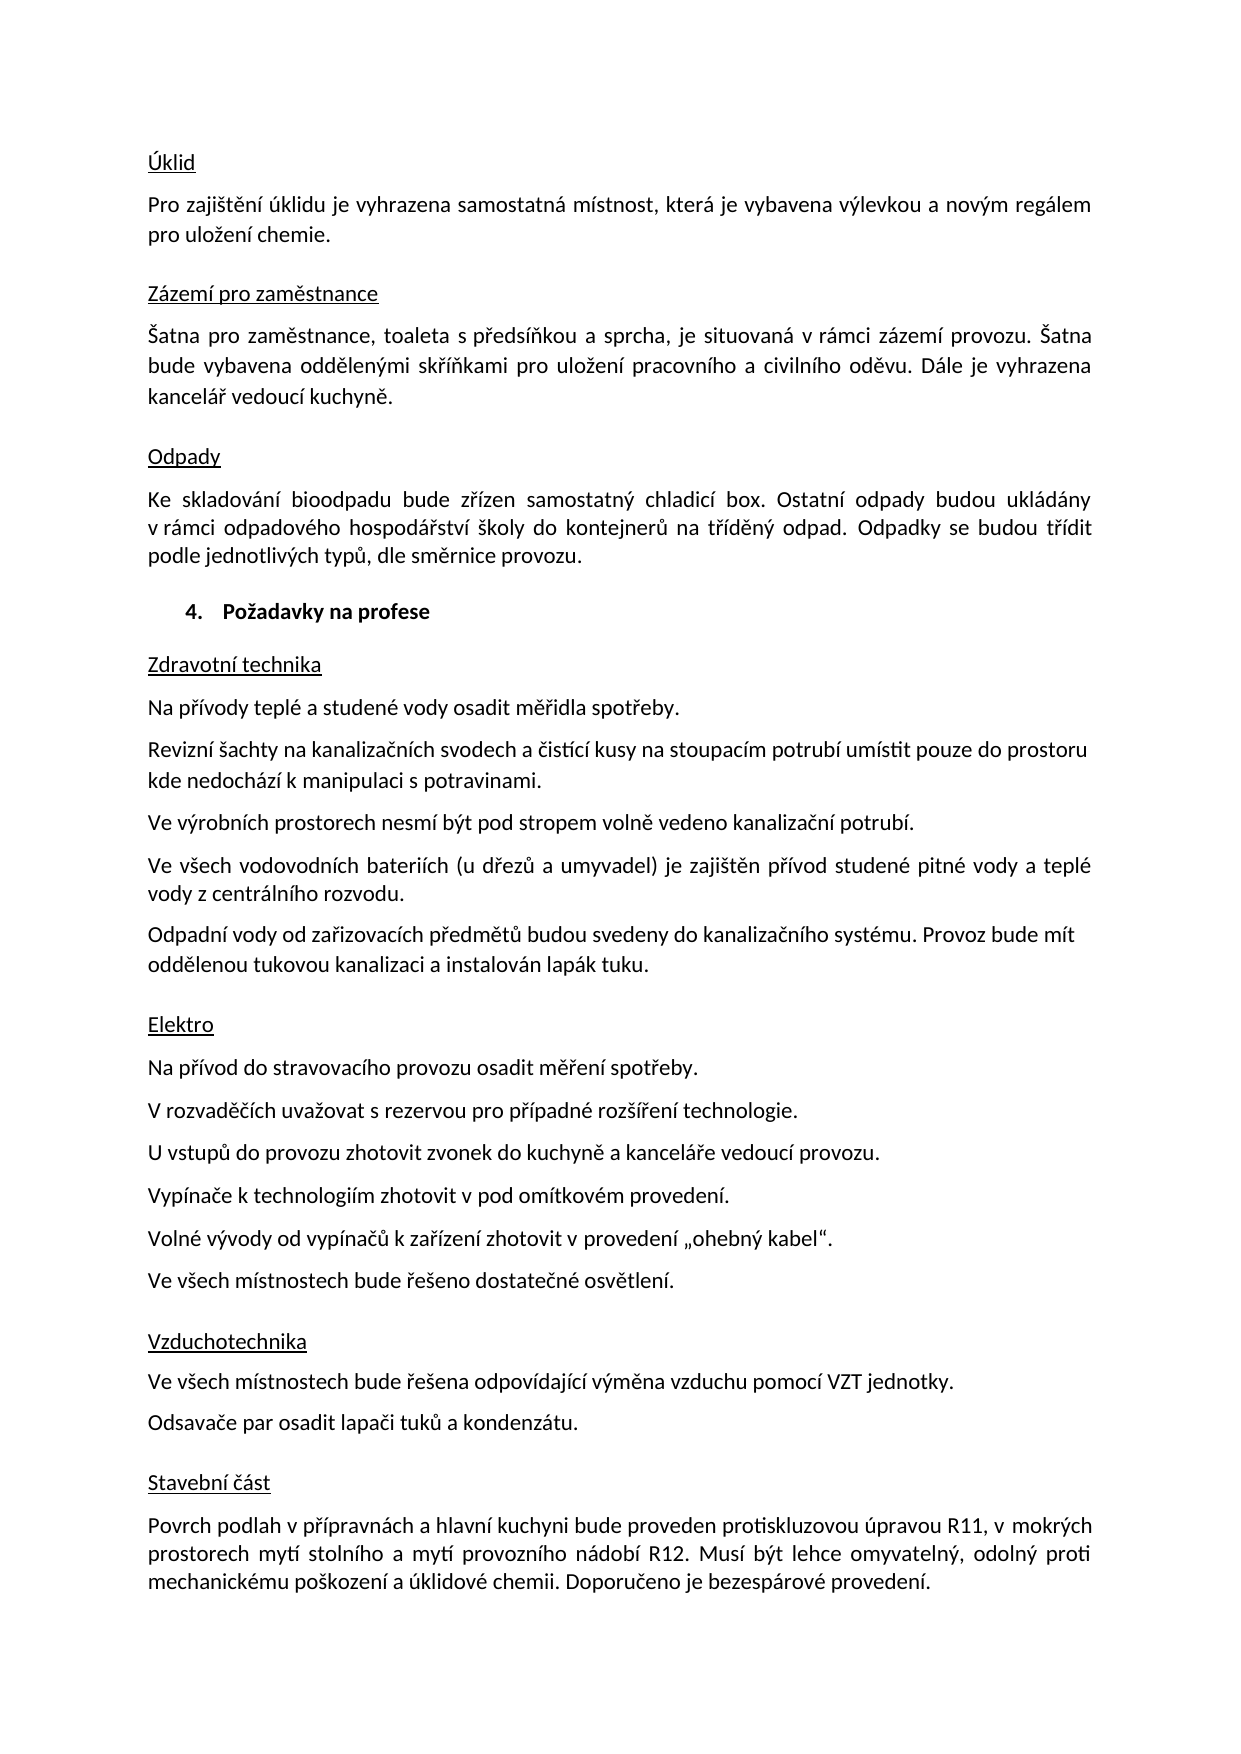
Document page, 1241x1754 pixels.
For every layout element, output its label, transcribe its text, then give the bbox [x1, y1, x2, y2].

text Na přívod do stravovacího provozu osadit měření spotřeby. [148, 1053, 1093, 1081]
text Povrch podlah v přípravnách a hlavní kuchyni bude proveden protiskluzovou úpravou R11, v mokrých prostorech mytí stolního a mytí provozního nádobí R12. Musí být lehce omyvatelný, odolný proti mechanickému poškození a úklidové chemii. Doporučeno je bezespárové provedení. [148, 1511, 1093, 1595]
text Stavební část [148, 1468, 1093, 1496]
text Odsavače par osadit lapači tuků a kondenzátu. [148, 1408, 1093, 1436]
text Ke skladování bioodpadu bude zřízen samostatný chladicí box. Ostatní odpady budou ukládány v rámci odpadového hospodářství školy do kontejnerů na tříděný odpad. Odpadky se budou třídit podle jednotlivých typů, dle směrnice provozu. [148, 485, 1093, 569]
text Revizní šachty na kanalizačních svodech a čistící kusy na stoupacím potrubí umístit pouze do prostoru kde nedochází k manipulaci s potravinami. [148, 736, 1093, 794]
text Pro zajištění úklidu je vyhrazena samostatná místnost, která je vybavena výlevkou a novým regálem pro uložení chemie. [148, 190, 1093, 248]
text Zázemí pro zaměstnance [148, 279, 1093, 307]
text Zdravotní technika [148, 650, 1093, 678]
text Vypínače k technologiím zhotovit v pod omítkovém provedení. [148, 1181, 1093, 1209]
text Šatna pro zaměstnance, toaleta s předsíňkou a sprcha, je situovaná v rámci zázemí provozu. Šatna bude vybavena oddělenými skříňkami pro uložení pracovního a civilního oděvu. Dále je vyhrazena kancelář vedoucí kuchyně. [148, 321, 1093, 410]
text V rozvaděčích uvažovat s rezervou pro případné rozšíření technologie. [148, 1096, 1093, 1124]
text Ve všech vodovodních bateriích (u dřezů a umyvadel) je zajištěn přívod studené pitné vody a teplé vody z centrálního rozvodu. [148, 851, 1093, 907]
text Vzduchotechnika [148, 1327, 1093, 1355]
text Ve všech místnostech bude řešeno dostatečné osvětlení. [148, 1267, 1093, 1294]
text Ve výrobních prostorech nesmí být pod stropem volně vedeno kanalizační potrubí. [148, 808, 1093, 836]
text Na přívody teplé a studené vody osadit měřidla spotřeby. [148, 693, 1093, 721]
text Volné vývody od vypínačů k zařízení zhotovit v provedení „ohebný kabel“. [148, 1224, 1093, 1252]
text Ve všech místnostech bude řešena odpovídající výměna vzduchu pomocí VZT jednotky. [148, 1367, 1093, 1396]
text Odpadní vody od zařizovacích předmětů budou svedeny do kanalizačního systému. Provoz bude mít oddělenou tukovou kanalizaci a instalován lapák tuku. [148, 920, 1093, 978]
text U vstupů do provozu zhotovit zvonek do kuchyně a kanceláře vedoucí provozu. [148, 1138, 1093, 1166]
text Úklid [148, 148, 1093, 176]
list Požadavky na profese [185, 597, 1093, 625]
text Odpady [148, 442, 1093, 470]
text Elektro [148, 1010, 1093, 1038]
